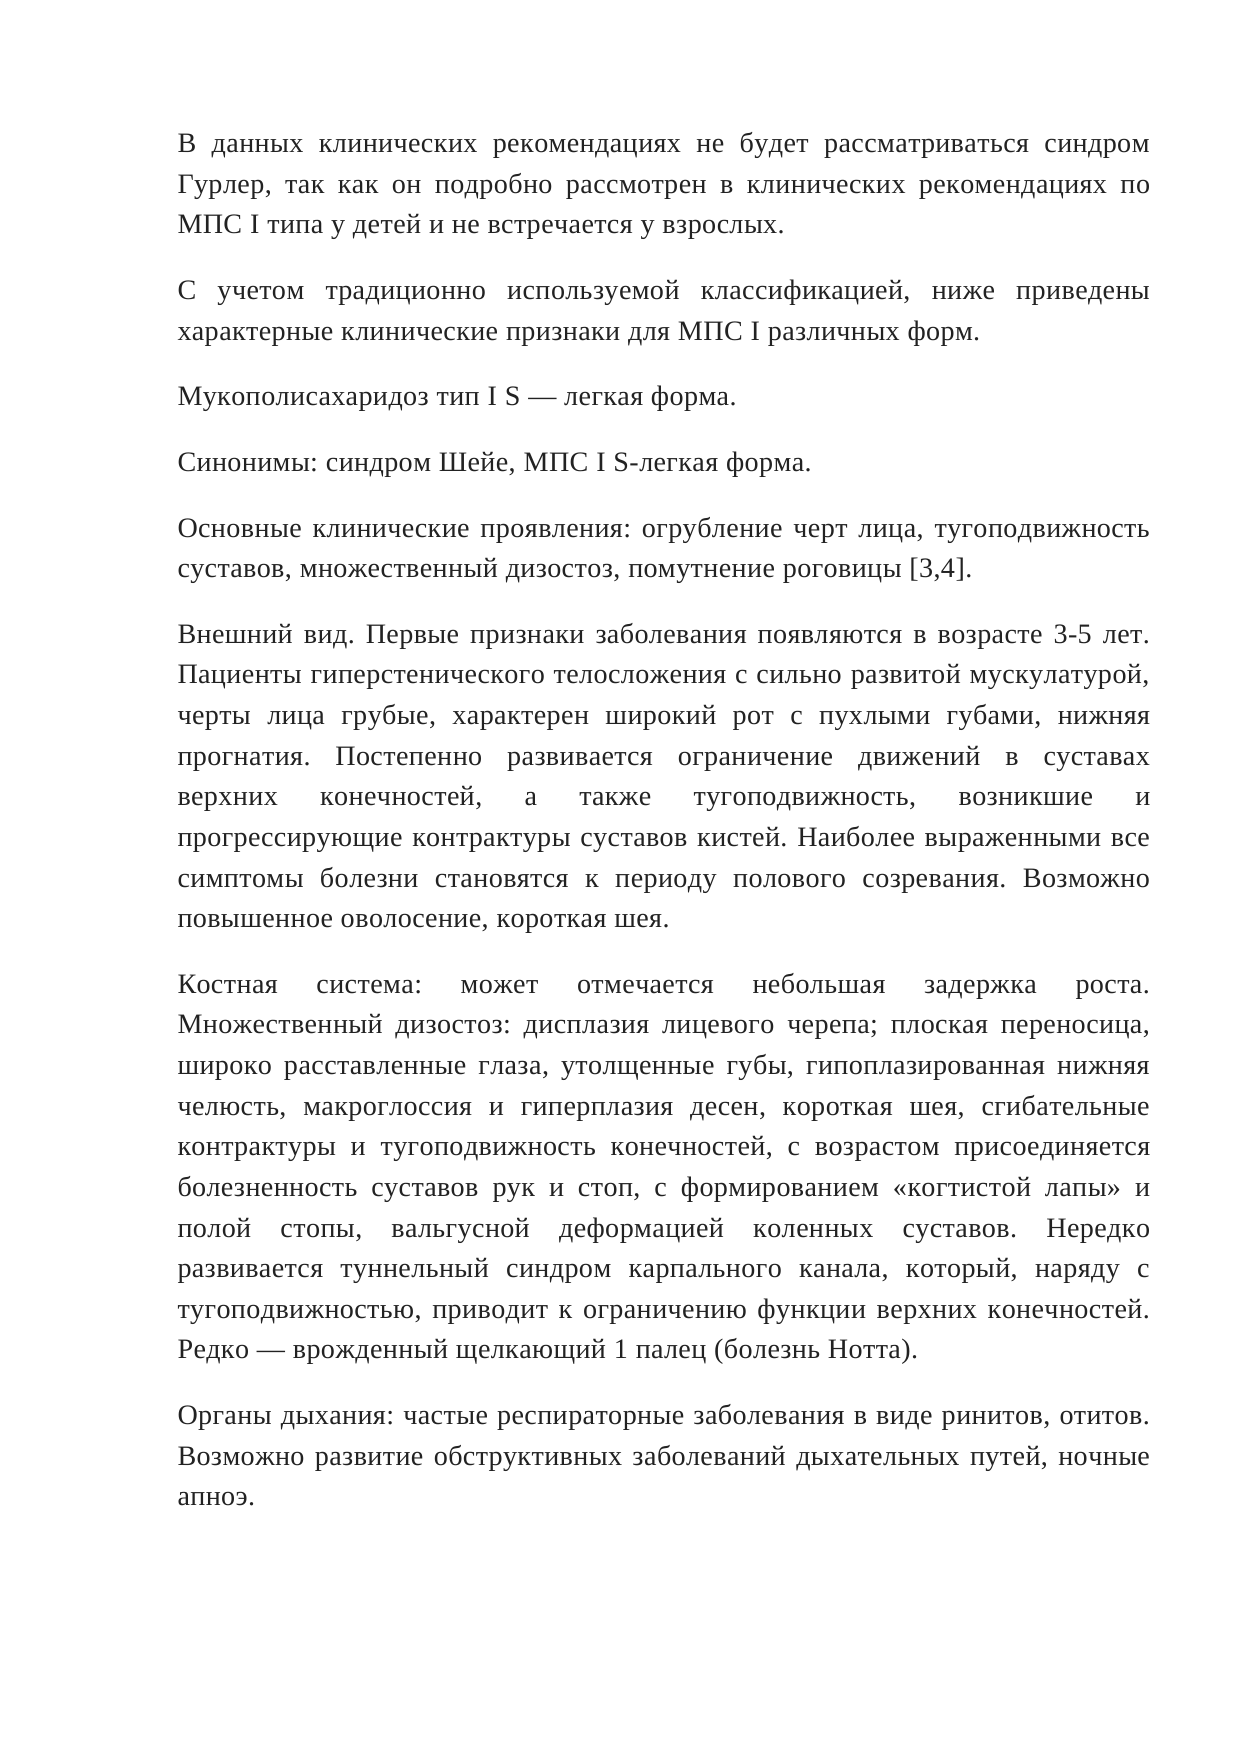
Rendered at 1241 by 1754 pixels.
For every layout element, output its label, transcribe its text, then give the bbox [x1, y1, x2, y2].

text С учетом традиционно используемой классификацией, ниже приведены характерные клинические признаки для МПС I различных форм. [177, 265, 1152, 346]
text Органы дыхания: частые респираторные заболевания в виде ринитов, отитов. Возможно развитие обструктивных заболеваний дыхательных путей, ночные апноэ. [177, 1390, 1152, 1512]
text В данных клинических рекомендациях не будет рассматриваться синдром Гурлер, так как он подробно рассмотрен в клинических рекомендациях по МПС I типа у детей и не встречается у взрослых. [177, 118, 1152, 240]
text Костная система: может отмечается небольшая задержка роста. Множественный дизостоз: дисплазия лицевого черепа; плоская переносица, широко расставленные глаза, утолщенные губы, гипоплазированная нижняя челюсть, макроглоссия и гиперплазия десен, короткая шея, сгибательные контрактуры и тугоподвижность конечностей, с возрастом присоединяется болезненность суставов рук и стоп, с формированием «когтистой лапы» и полой стопы, вальгусной деформацией коленных суставов. Нередко развивается туннельный синдром карпального канала, который, наряду с тугоподвижностью, приводит к ограничению функции верхних конечностей. Редко — врожденный щелкающий 1 палец (болезнь Нотта). [177, 959, 1152, 1365]
text Мукополисахаридоз тип I S — легкая форма. [177, 371, 1152, 412]
text Синонимы: синдром Шейе, МПС I S-легкая форма. [177, 437, 1152, 477]
text Внешний вид. Первые признаки заболевания появляются в возрасте 3-5 лет. Пациенты гиперстенического телосложения с сильно развитой мускулатурой, черты лица грубые, характерен широкий рот с пухлыми губами, нижняя прогнатия. Постепенно развивается ограничение движений в суставах верхних конечностей, а также тугоподвижность, возникшие и прогрессирующие контрактуры суставов кистей. Наиболее выраженными все симптомы болезни становятся к периоду полового созревания. Возможно повышенное оволосение, короткая шея. [177, 609, 1152, 934]
text Основные клинические проявления: огрубление черт лица, тугоподвижность суставов, множественный дизостоз, помутнение роговицы [3,4]. [177, 502, 1152, 584]
